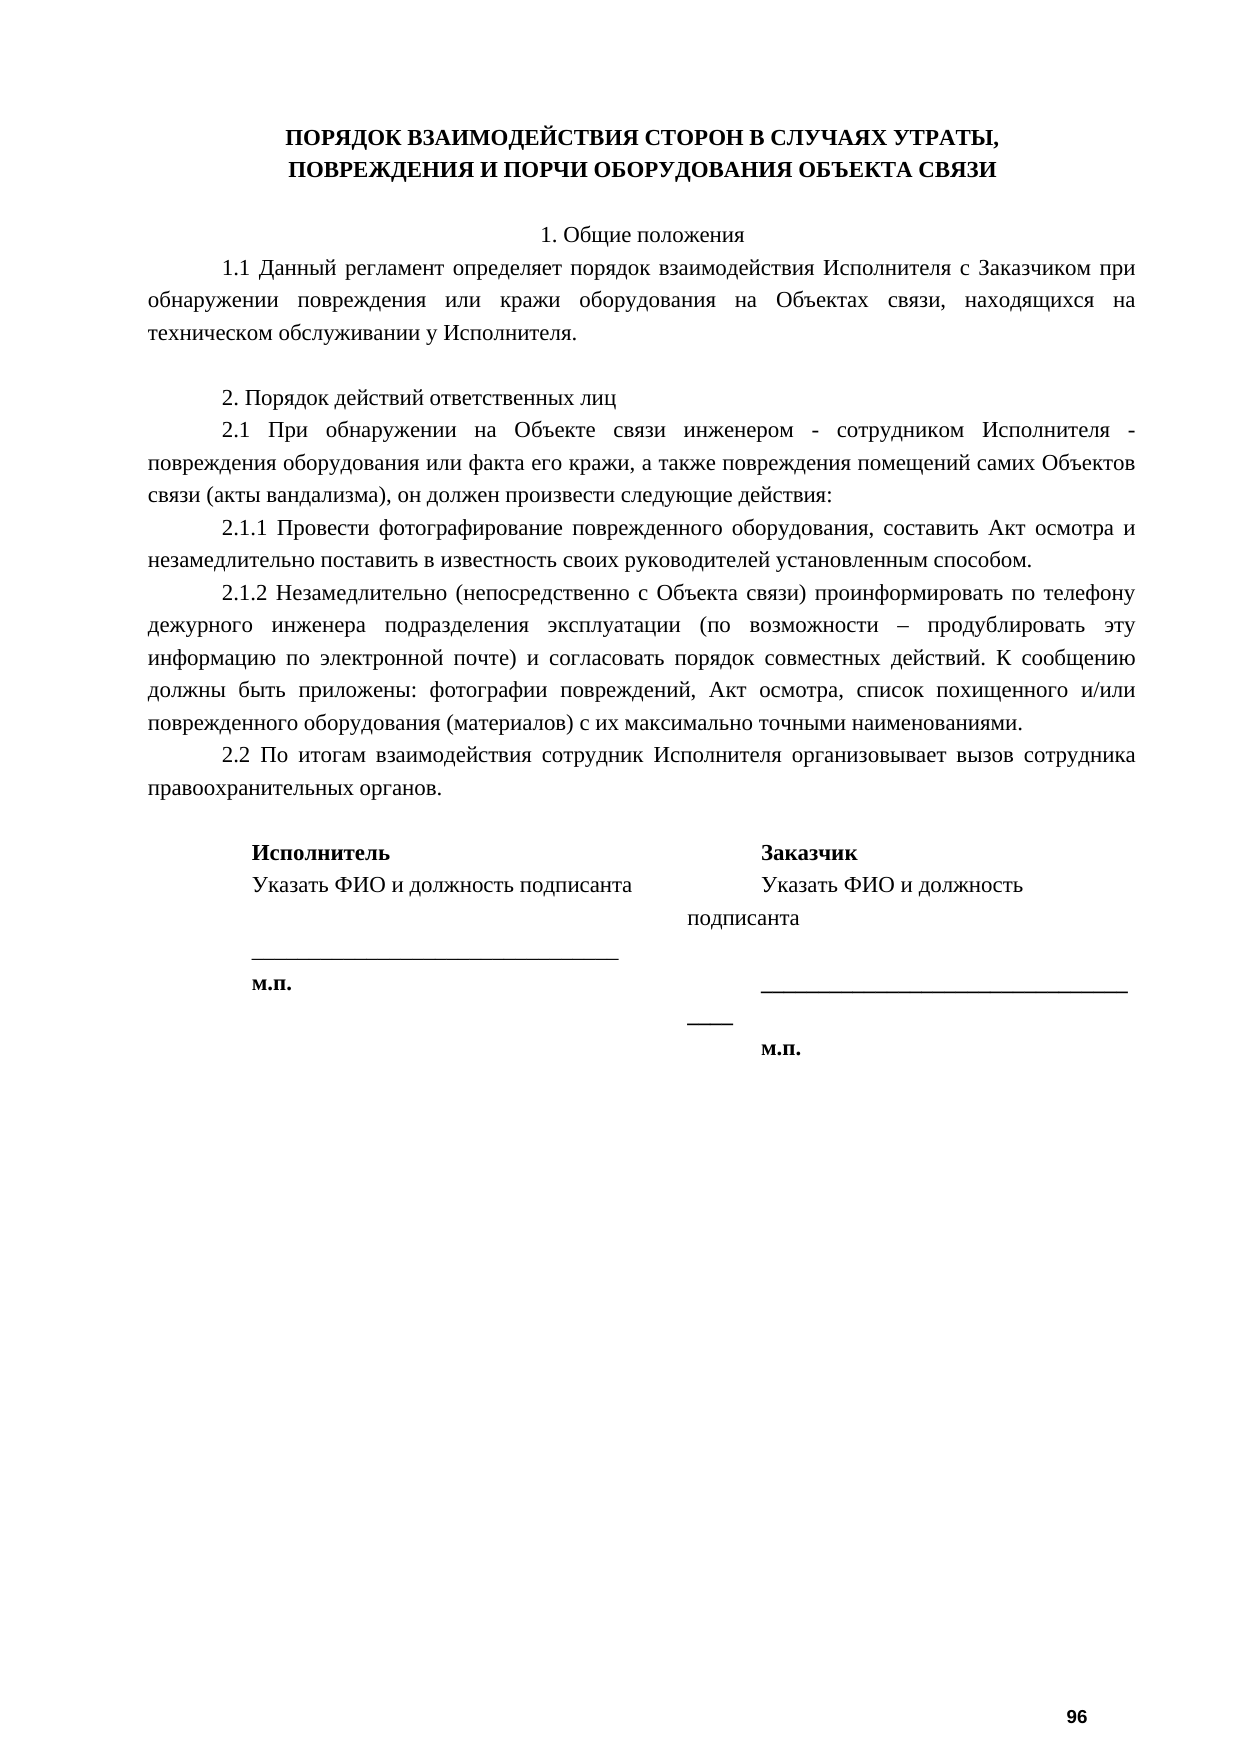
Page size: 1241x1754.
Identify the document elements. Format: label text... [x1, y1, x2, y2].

text 2.2 По итогам взаимодействия сотрудник Исполнителя организовывает вызов сотрудника правоохранительных органов. [148, 738, 1137, 803]
text 2.1.2 Незамедлительно (непосредственно с Объекта связи) проинформировать по телефону дежурного инженера подразделения эксплуатации (по возможности – продублировать эту информацию по электронной почте) и согласовать порядок совместных действий. К сообщению должны быть приложены: фотографии повреждений, Акт осмотра, список похищенного и/или поврежденного оборудования (материалов) с их максимально точными наименованиями. [148, 576, 1137, 738]
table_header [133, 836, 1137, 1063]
text ПОВРЕЖДЕНИЯ И ПОРЧИ ОБОРУДОВАНИЯ ОБЪЕКТА СВЯЗИ [148, 153, 1137, 186]
text 2.1 При обнаружении на Объекте связи инженером - сотрудником Исполнителя - повреждения оборудования или факта его кражи, а также повреждения помещений самих Объектов связи (акты вандализма), он должен произвести следующие действия: [148, 413, 1137, 511]
text 2.1.1 Провести фотографирование поврежденного оборудования, составить Акт осмотра и незамедлительно поставить в известность своих руководителей установленным способом. [148, 511, 1137, 576]
text 2. Порядок действий ответственных лиц [148, 381, 1137, 413]
text 1.1 Данный регламент определяет порядок взаимодействия Исполнителя с Заказчиком при обнаружении повреждения или кражи оборудования на Объектах связи, находящихся на техническом обслуживании у Исполнителя. [148, 251, 1137, 348]
text 1. Общие положения [148, 218, 1137, 251]
text ПОРЯДОК ВЗАИМОДЕЙСТВИЯ СТОРОН В СЛУЧАЯХ УТРАТЫ, [148, 121, 1137, 153]
